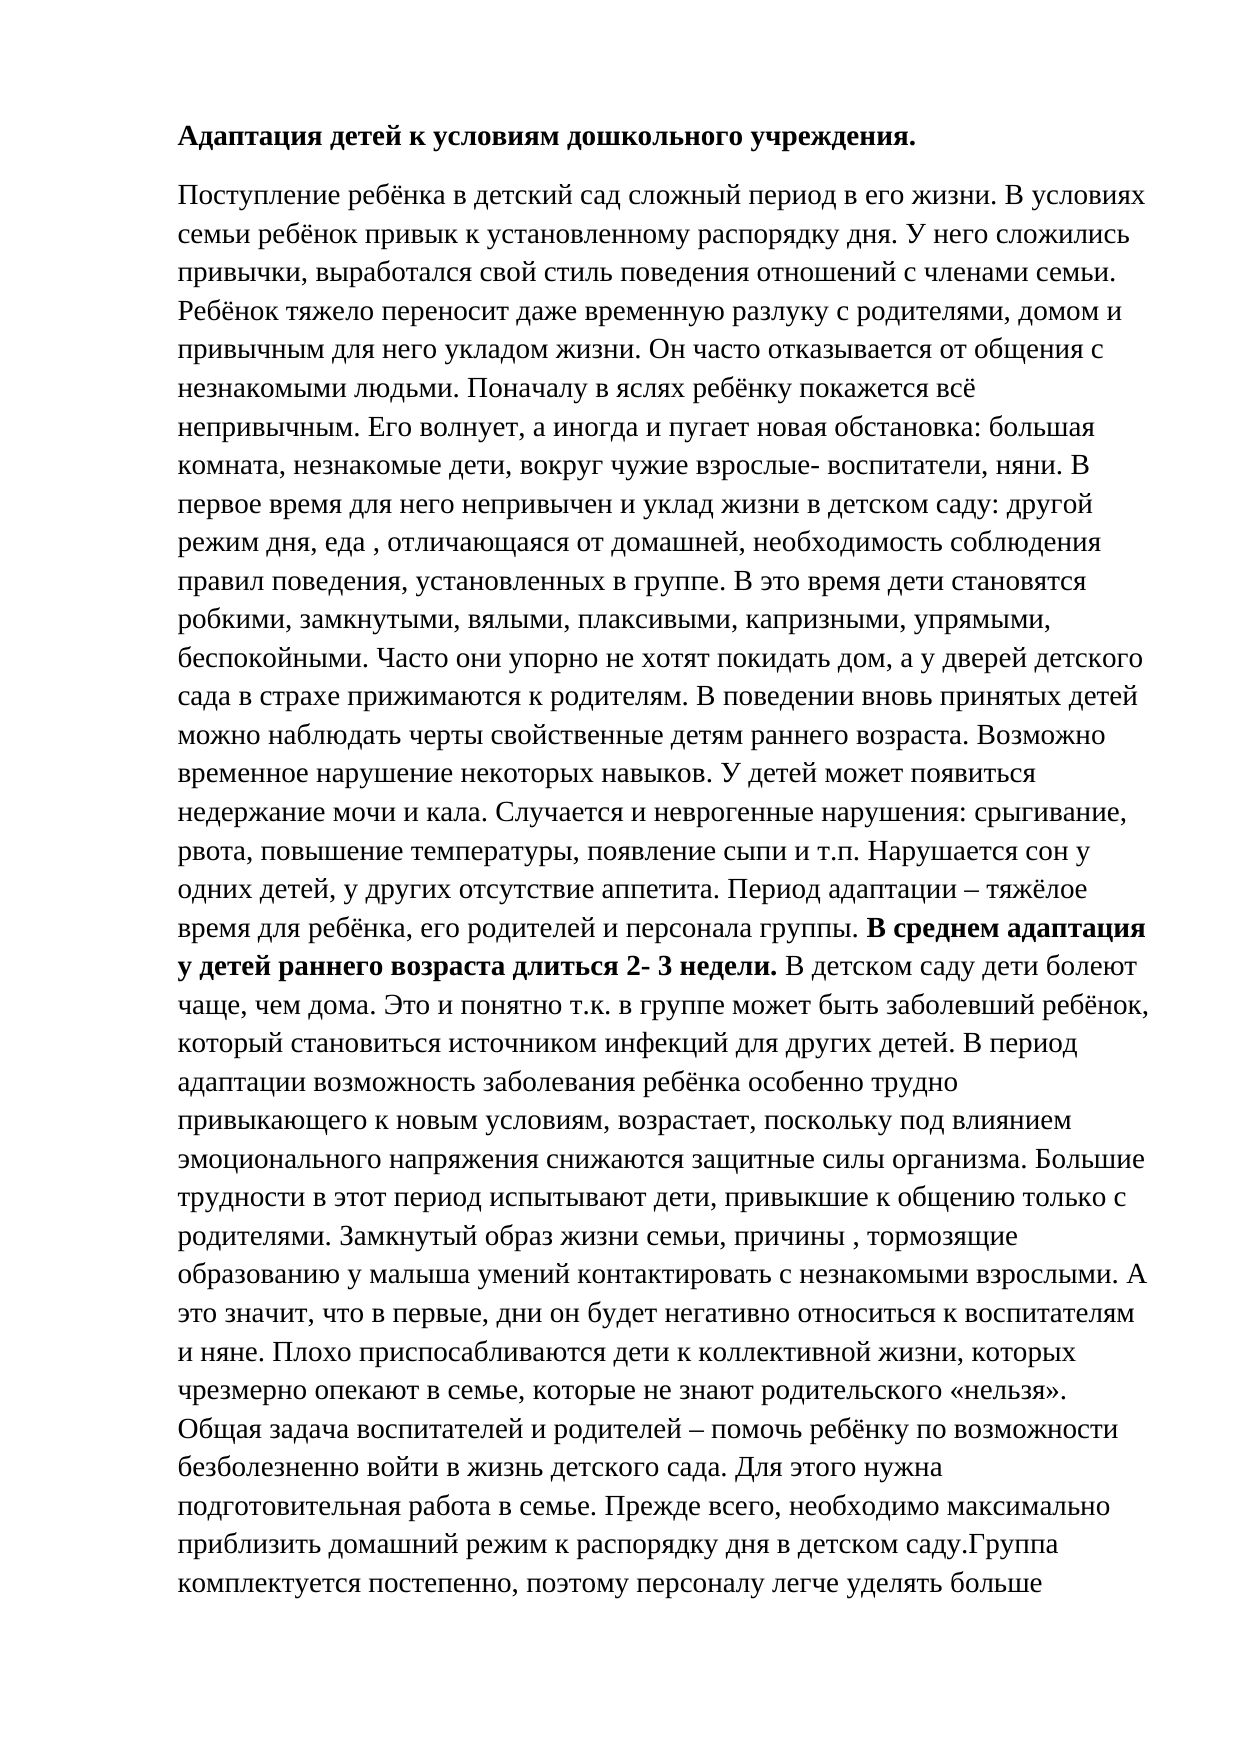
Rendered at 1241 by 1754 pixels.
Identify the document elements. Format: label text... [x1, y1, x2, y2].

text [177, 177, 1152, 1598]
text Адаптация детей к условиям дошкольного учреждения. [177, 118, 1152, 152]
